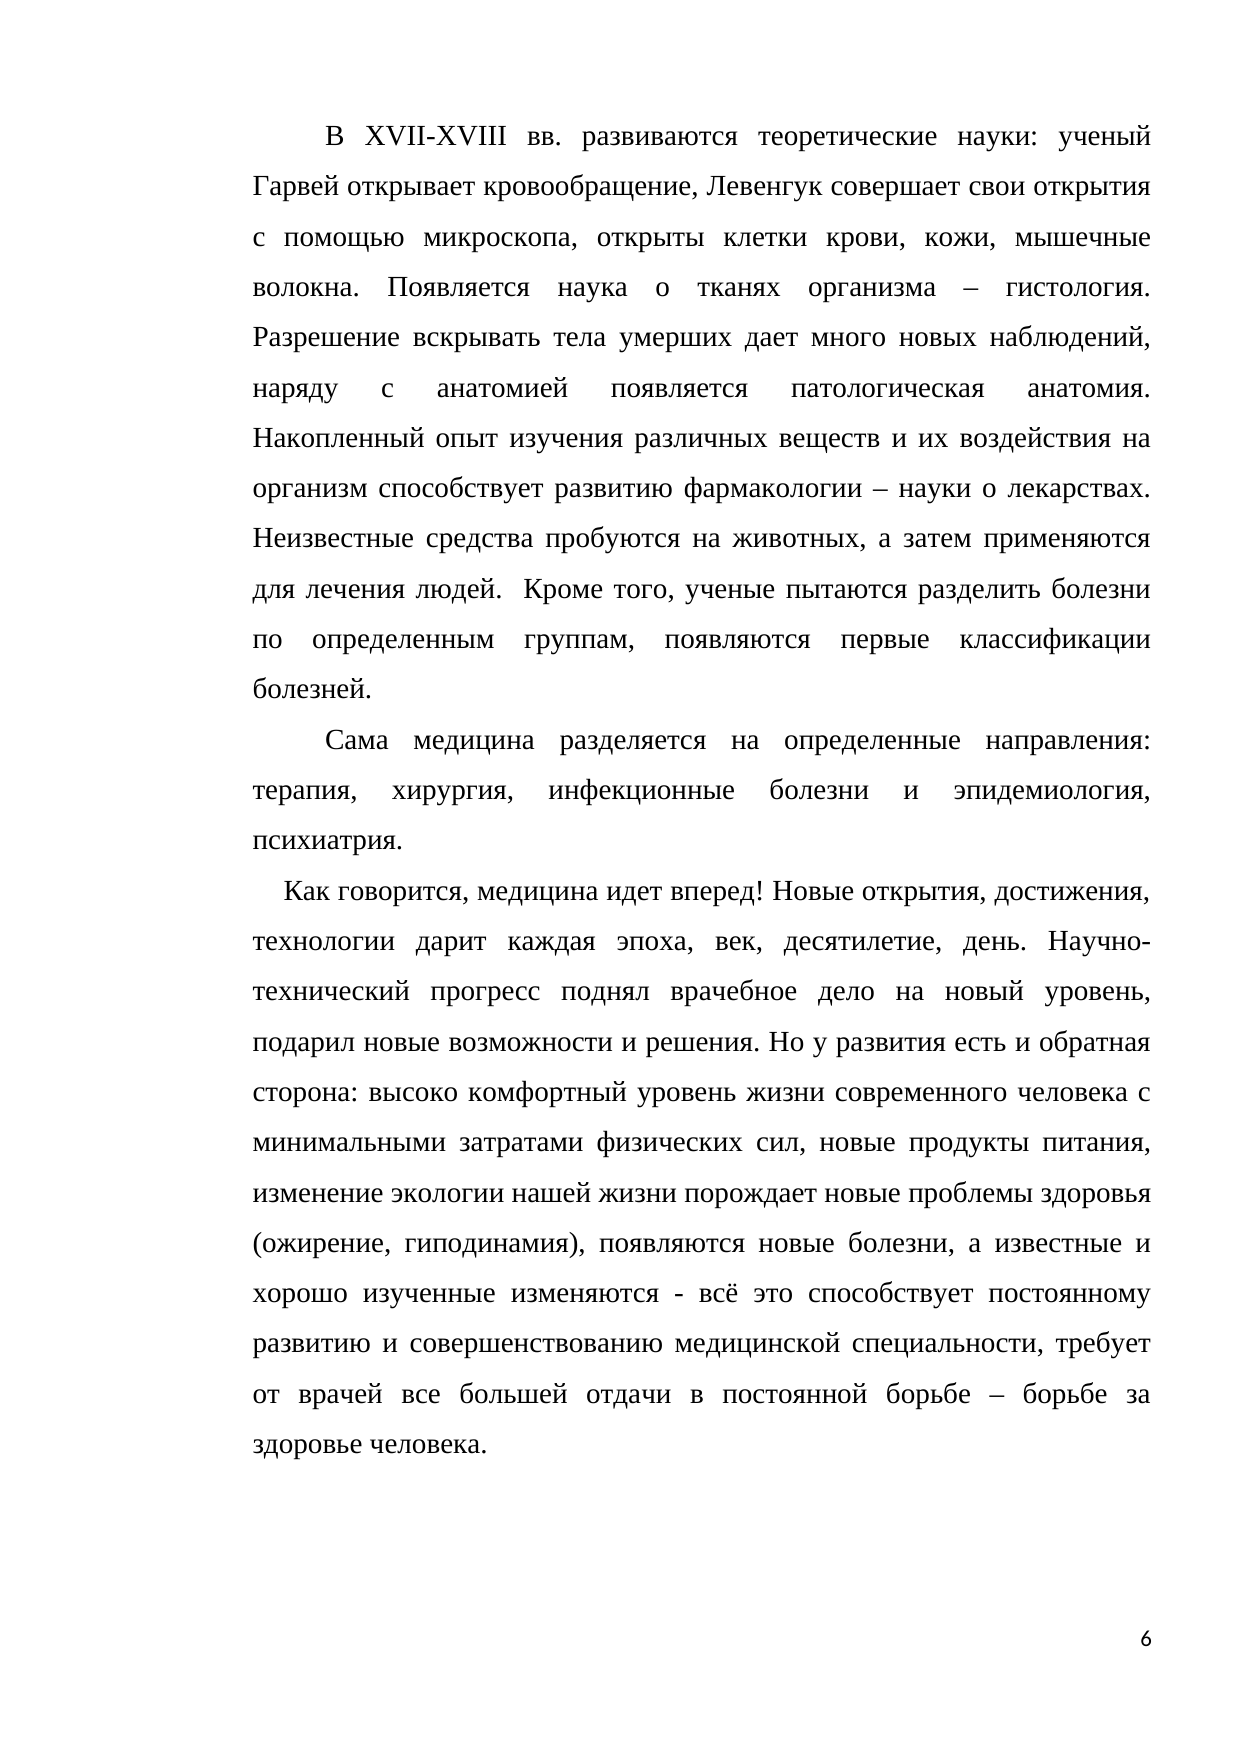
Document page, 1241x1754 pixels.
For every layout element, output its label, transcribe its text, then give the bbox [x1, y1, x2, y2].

list В XVII-XVIII вв. развиваются теоретические науки: ученый Гарвей открывает кровообращение, Левенгук совершает свои открытия с помощью микроскопа, открыты клетки крови, кожи, мышечные волокна. Появляется наука о тканях организма – гистология. Разрешение вскрывать тела умерших дает много новых наблюдений, наряду с анатомией появляется патологическая анатомия. Накопленный опыт изучения различных веществ и их воздействия на организм способствует развитию фармакологии – науки о лекарствах. Неизвестные средства пробуются на животных, а затем применяются для лечения людей. Кроме того, ученые пытаются разделить болезни по определенным группам, появляются первые классификации болезней. [252, 118, 1152, 705]
list Сама медицина разделяется на определенные направления: терапия, хирургия, инфекционные болезни и эпидемиология, психиатрия. [252, 722, 1152, 856]
list Как говорится, медицина идет вперед! Новые открытия, достижения, технологии дарит каждая эпоха, век, десятилетие, день. Научно-технический прогресс поднял врачебное дело на новый уровень, подарил новые возможности и решения. Но у развития есть и обратная сторона: высоко комфортный уровень жизни современного человека с минимальными затратами физических сил, новые продукты питания, изменение экологии нашей жизни порождает новые проблемы здоровья (ожирение, гиподинамия), появляются новые болезни, а известные и хорошо изученные изменяются - всё это способствует постоянному развитию и совершенствованию медицинской специальности, требует от врачей все большей отдачи в постоянной борьбе – борьбе за здоровье человека. [252, 873, 1152, 1460]
